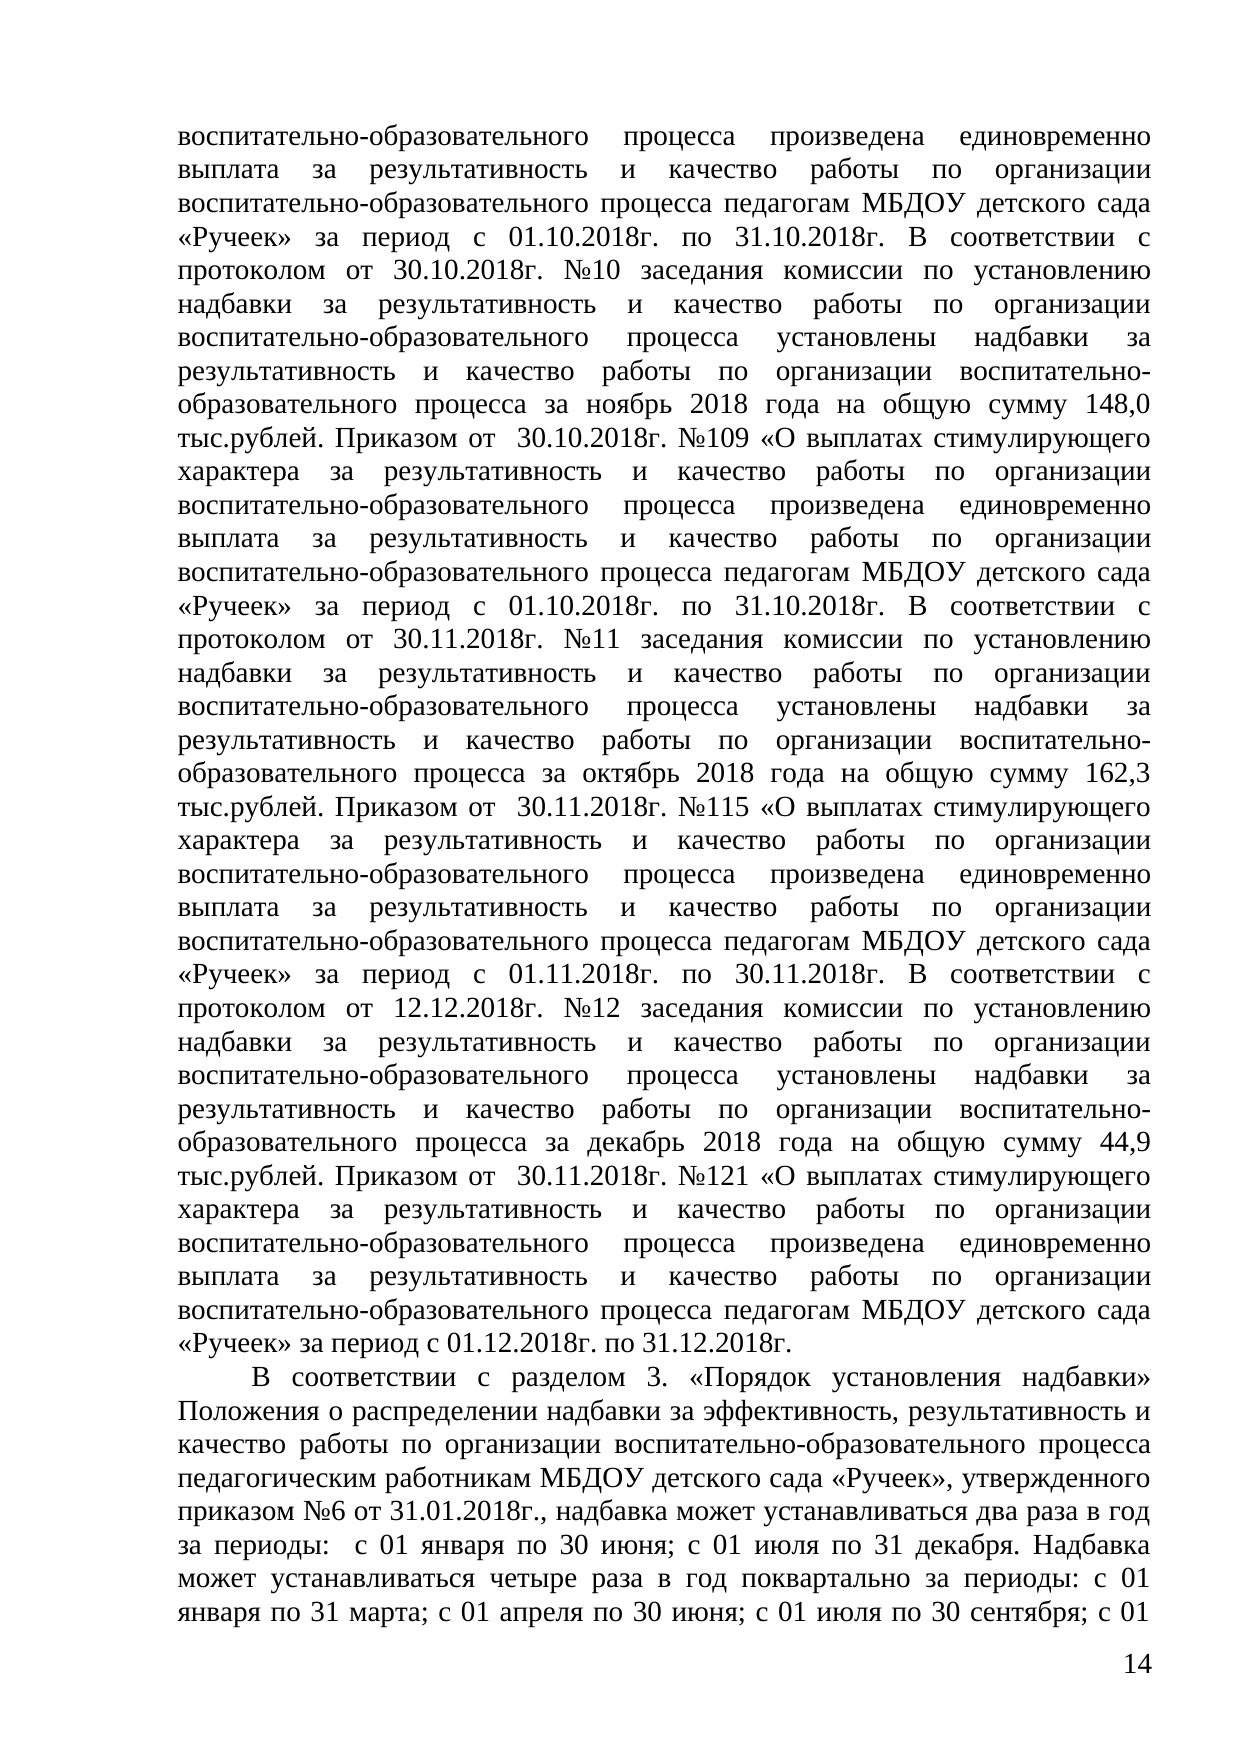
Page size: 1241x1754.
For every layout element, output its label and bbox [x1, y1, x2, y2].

text [177, 1359, 1152, 1627]
text [177, 118, 1152, 1359]
